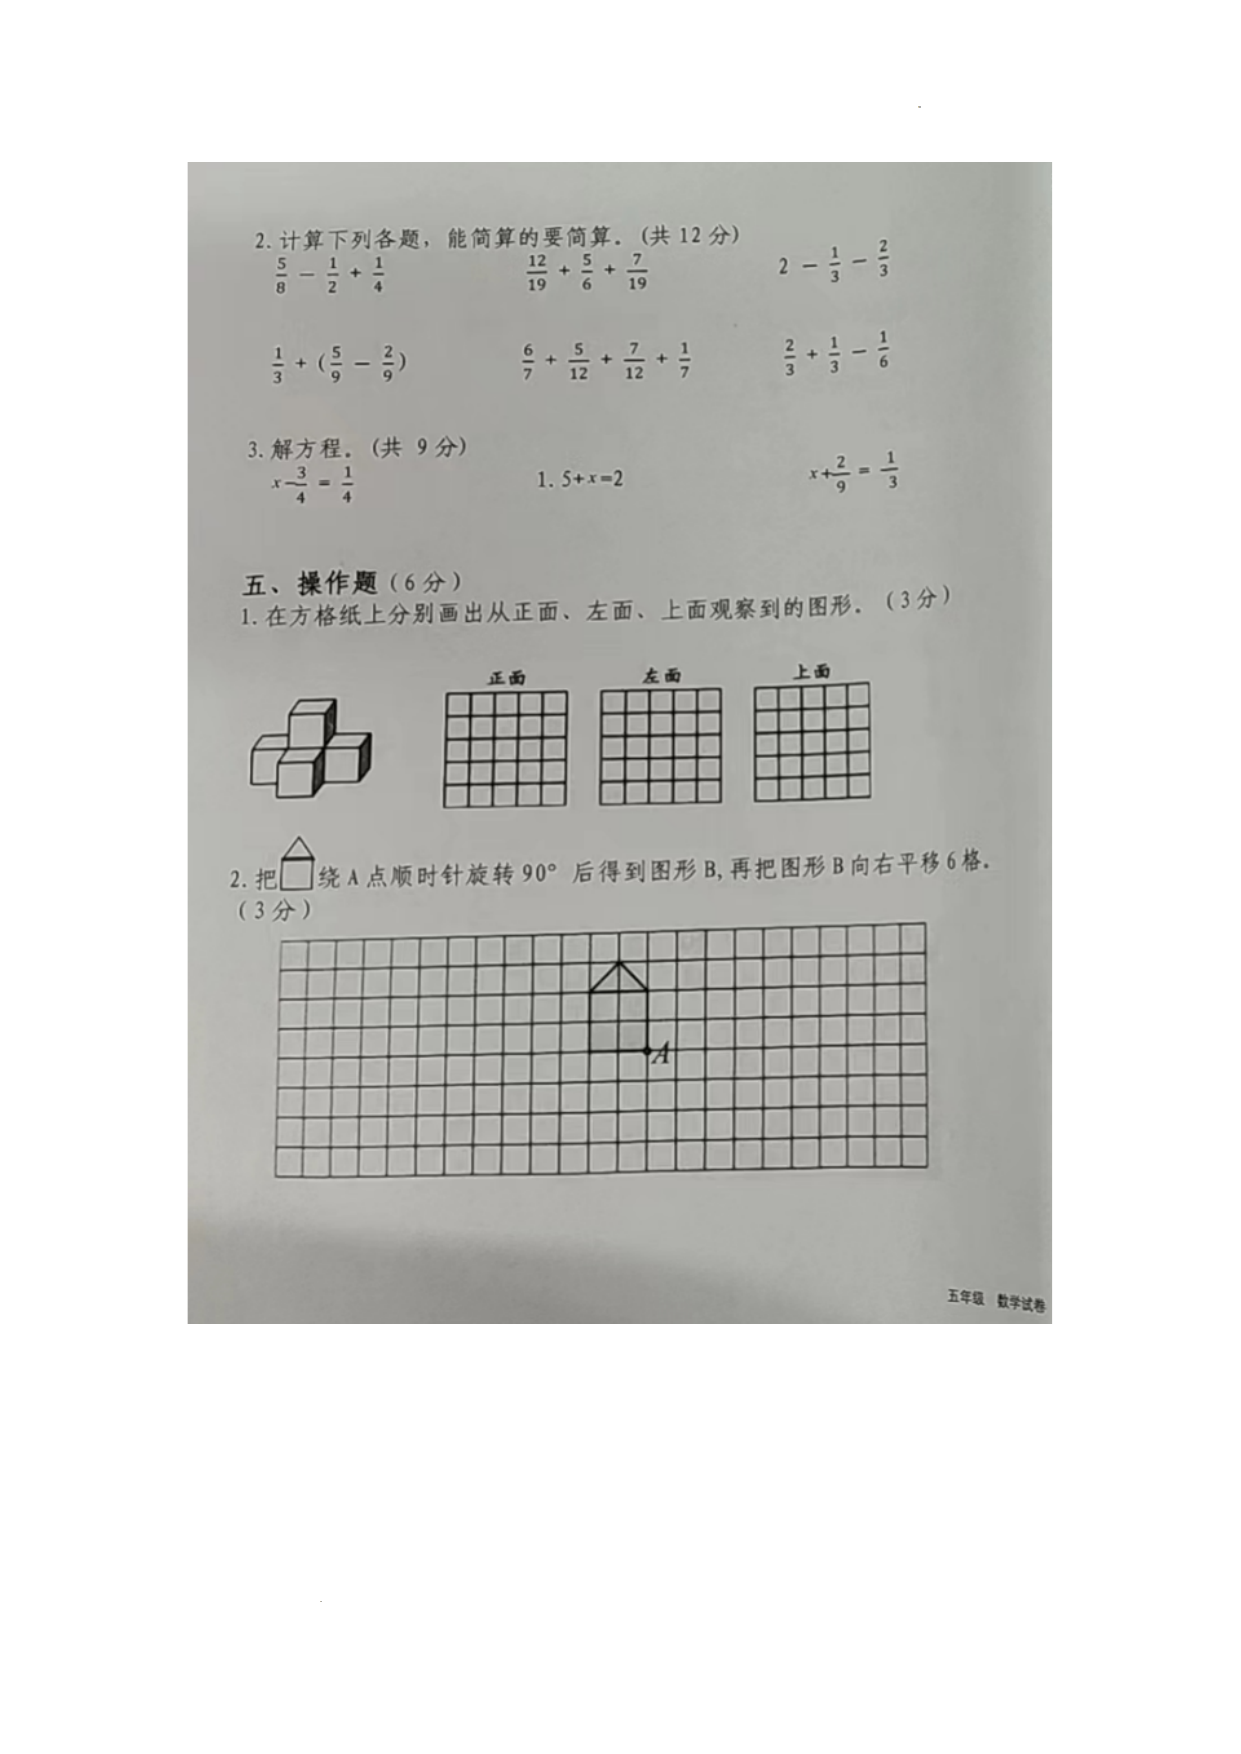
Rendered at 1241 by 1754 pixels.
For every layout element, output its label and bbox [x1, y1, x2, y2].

picture [187, 162, 1053, 1324]
